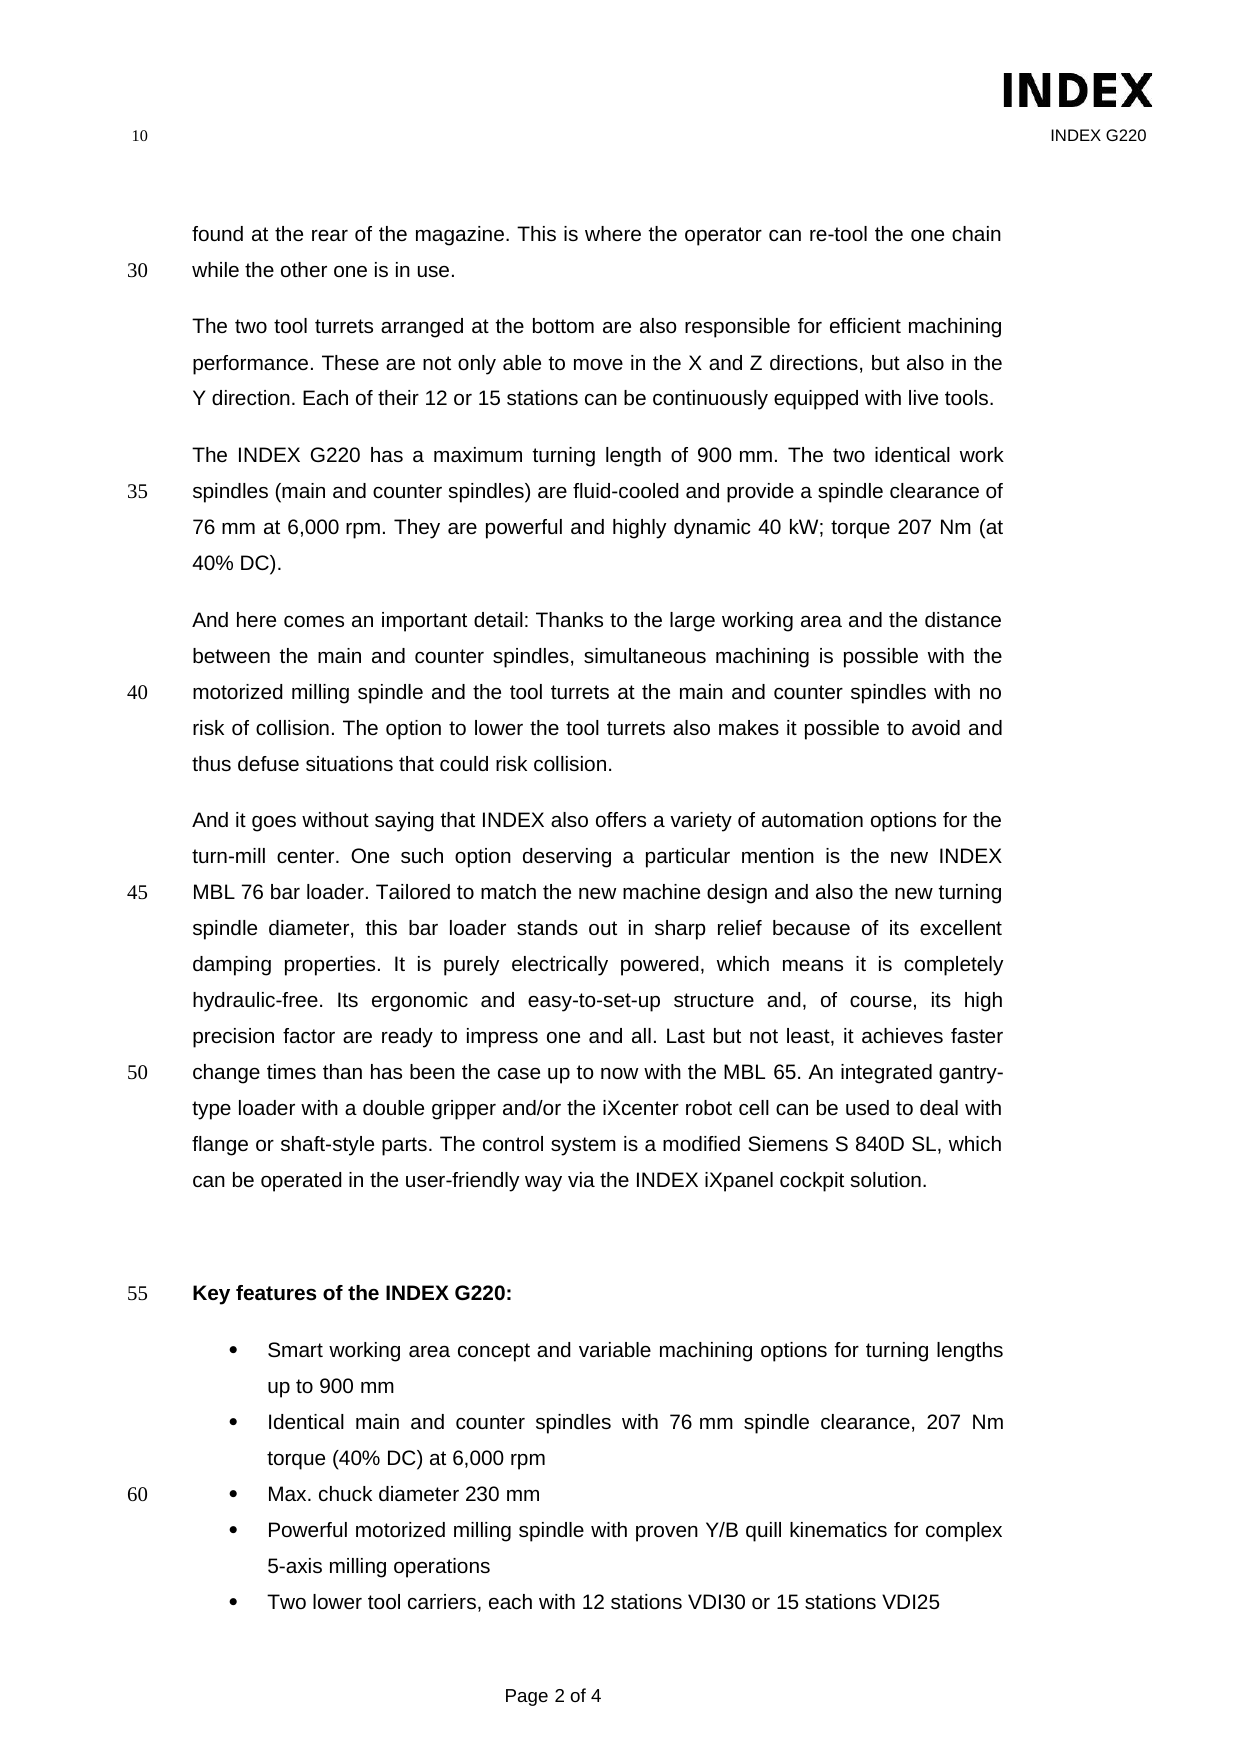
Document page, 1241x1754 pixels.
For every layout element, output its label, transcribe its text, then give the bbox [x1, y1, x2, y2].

text The two tool turrets arranged at the bottom are also responsible for efficient machining performance. These are not only able to move in the X and Z directions, but also in the Y direction. Each of their 12 or 15 stations can be continuously equipped with live tools. [192, 314, 1004, 410]
list Smart working area concept and variable machining options for turning lengths up to 900 mm [229, 1338, 1004, 1398]
list Max. chuck diameter 230 mm [229, 1482, 1004, 1506]
text Key features of the INDEX G220: [192, 1281, 1004, 1305]
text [192, 222, 1004, 282]
text The INDEX G220 has a maximum turning length of 900 mm. The two identical work spindles (main and counter spindles) are fluid-cooled and provide a spindle clearance of 76 mm at 6,000 rpm. They are powerful and highly dynamic 40 kW; torque 207 Nm (at 40% DC). [192, 443, 1004, 575]
text And it goes without saying that INDEX also offers a variety of automation options for the turn-mill center. One such option deserving a particular mention is the new INDEX MBL 76 bar loader. Tailored to match the new machine design and also the new turning spindle diameter, this bar loader stands out in sharp relief because of its excellent damping properties. It is purely electrically powered, which means it is completely hydraulic-free. Its ergonomic and easy-to-set-up structure and, of course, its high precision factor are ready to impress one and all. Last but not least, it achieves faster change times than has been the case up to now with the MBL 65. An integrated gantry-type loader with a double gripper and/or the iXcenter robot cell can be used to deal with flange or shaft-style parts. The control system is a modified Siemens S 840D SL, which can be operated in the user-friendly way via the INDEX iXpanel cockpit solution. [192, 808, 1004, 1191]
text And here comes an important detail: Thanks to the large working area and the distance between the main and counter spindles, simultaneous machining is possible with the motorized milling spindle and the tool turrets at the main and counter spindles with no risk of collision. The option to lower the tool turrets also makes it possible to avoid and thus defuse situations that could risk collision. [192, 608, 1004, 775]
picture [1003, 73, 1153, 107]
list Two lower tool carriers, each with 12 stations VDI30 or 15 stations VDI25 [229, 1590, 1004, 1614]
list Powerful motorized milling spindle with proven Y/B quill kinematics for complex 5-axis milling operations [229, 1518, 1004, 1578]
list Identical main and counter spindles with 76 mm spindle clearance, 207 Nm torque (40% DC) at 6,000 rpm [229, 1410, 1004, 1470]
